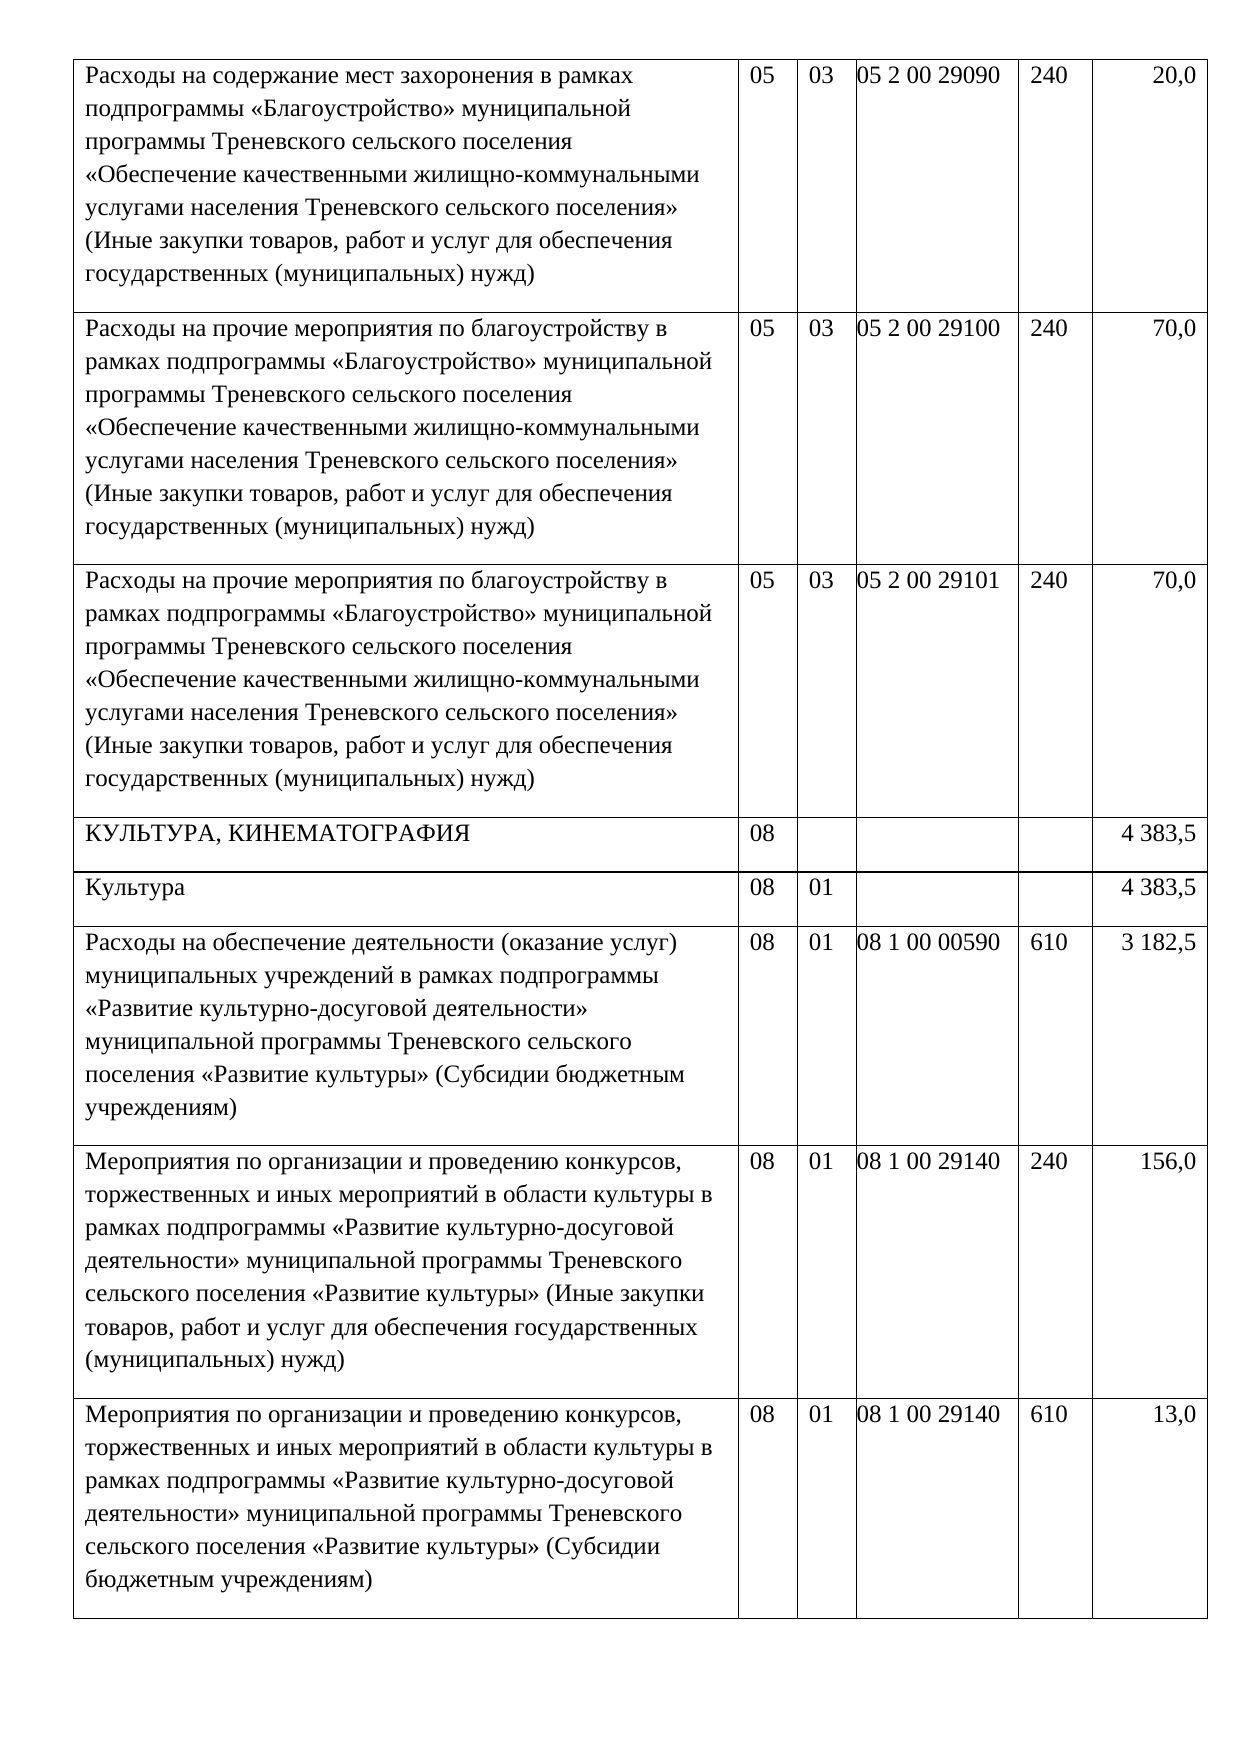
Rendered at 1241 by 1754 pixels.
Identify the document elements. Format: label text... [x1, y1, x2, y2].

table_cell 3 182,5 [1093, 927, 1207, 1145]
table_cell 08 1 00 00590 [857, 927, 1018, 1145]
table_cell 610 [1019, 1399, 1092, 1618]
table_cell Мероприятия по организации и проведению конкурсов, торжественных и иных мероприятий в области культуры в рамках подпрограммы «Развитие культурно-досуговой деятельности» муниципальной программы Треневского сельского поселения «Развитие культуры» (Иные закупки товаров, работ и услуг для обеспечения государственных (муниципальных) нужд) [74, 1146, 738, 1398]
table_cell 4 383,5 [1093, 818, 1207, 871]
table_cell 20,0 [1093, 60, 1207, 312]
table_cell 03 [798, 565, 856, 817]
table_cell [1019, 873, 1092, 926]
table_cell 240 [1019, 1146, 1092, 1398]
table_cell [798, 818, 856, 871]
table_cell 240 [1019, 313, 1092, 564]
table_cell 05 2 00 29100 [857, 313, 1018, 564]
table_cell 05 [739, 565, 797, 817]
table_cell 4 383,5 [1093, 873, 1207, 926]
table_cell 08 [739, 927, 797, 1145]
table_cell Культура [74, 873, 738, 926]
table_cell 01 [798, 873, 856, 926]
table_cell 240 [1019, 565, 1092, 817]
table_cell 156,0 [1093, 1146, 1207, 1398]
table_cell 03 [798, 313, 856, 564]
table_cell 08 [739, 1399, 797, 1618]
table_cell 08 1 00 29140 [857, 1399, 1018, 1618]
table_cell Расходы на прочие мероприятия по благоустройству в рамках подпрограммы «Благоустройство» муниципальной программы Треневского сельского поселения «Обеспечение качественными жилищно-коммунальными услугами населения Треневского сельского поселения» (Иные закупки товаров, работ и услуг для обеспечения государственных (муниципальных) нужд) [74, 313, 738, 564]
table_cell 01 [798, 1146, 856, 1398]
table_cell 08 1 00 29140 [857, 1146, 1018, 1398]
table_cell 01 [798, 927, 856, 1145]
table_cell 13,0 [1093, 1399, 1207, 1618]
table_cell КУЛЬТУРА, КИНЕМАТОГРАФИЯ [74, 818, 738, 871]
table_cell 70,0 [1093, 313, 1207, 564]
table_cell Расходы на обеспечение деятельности (оказание услуг) муниципальных учреждений в рамках подпрограммы «Развитие культурно-досуговой деятельности» муниципальной программы Треневского сельского поселения «Развитие культуры» (Субсидии бюджетным учреждениям) [74, 927, 738, 1145]
table_cell 05 2 00 29101 [857, 565, 1018, 817]
table_cell [857, 873, 1018, 926]
table_cell 240 [1019, 60, 1092, 312]
table_cell 01 [798, 1399, 856, 1618]
table_cell Мероприятия по организации и проведению конкурсов, торжественных и иных мероприятий в области культуры в рамках подпрограммы «Развитие культурно-досуговой деятельности» муниципальной программы Треневского сельского поселения «Развитие культуры» (Субсидии бюджетным учреждениям) [74, 1399, 738, 1618]
table_cell [1019, 818, 1092, 871]
table_cell 05 [739, 60, 797, 312]
table_cell 05 2 00 29090 [857, 60, 1018, 312]
table_cell Расходы на прочие мероприятия по благоустройству в рамках подпрограммы «Благоустройство» муниципальной программы Треневского сельского поселения «Обеспечение качественными жилищно-коммунальными услугами населения Треневского сельского поселения» (Иные закупки товаров, работ и услуг для обеспечения государственных (муниципальных) нужд) [74, 565, 738, 817]
table_cell 05 [739, 313, 797, 564]
table_cell 08 [739, 1146, 797, 1398]
table_cell [857, 818, 1018, 871]
table_cell 610 [1019, 927, 1092, 1145]
table_cell 08 [739, 873, 797, 926]
table_cell Расходы на содержание мест захоронения в рамках подпрограммы «Благоустройство» муниципальной программы Треневского сельского поселения «Обеспечение качественными жилищно-коммунальными услугами населения Треневского сельского поселения» (Иные закупки товаров, работ и услуг для обеспечения государственных (муниципальных) нужд) [74, 60, 738, 312]
table_cell 70,0 [1093, 565, 1207, 817]
table_cell 03 [798, 60, 856, 312]
table_cell 08 [739, 818, 797, 871]
